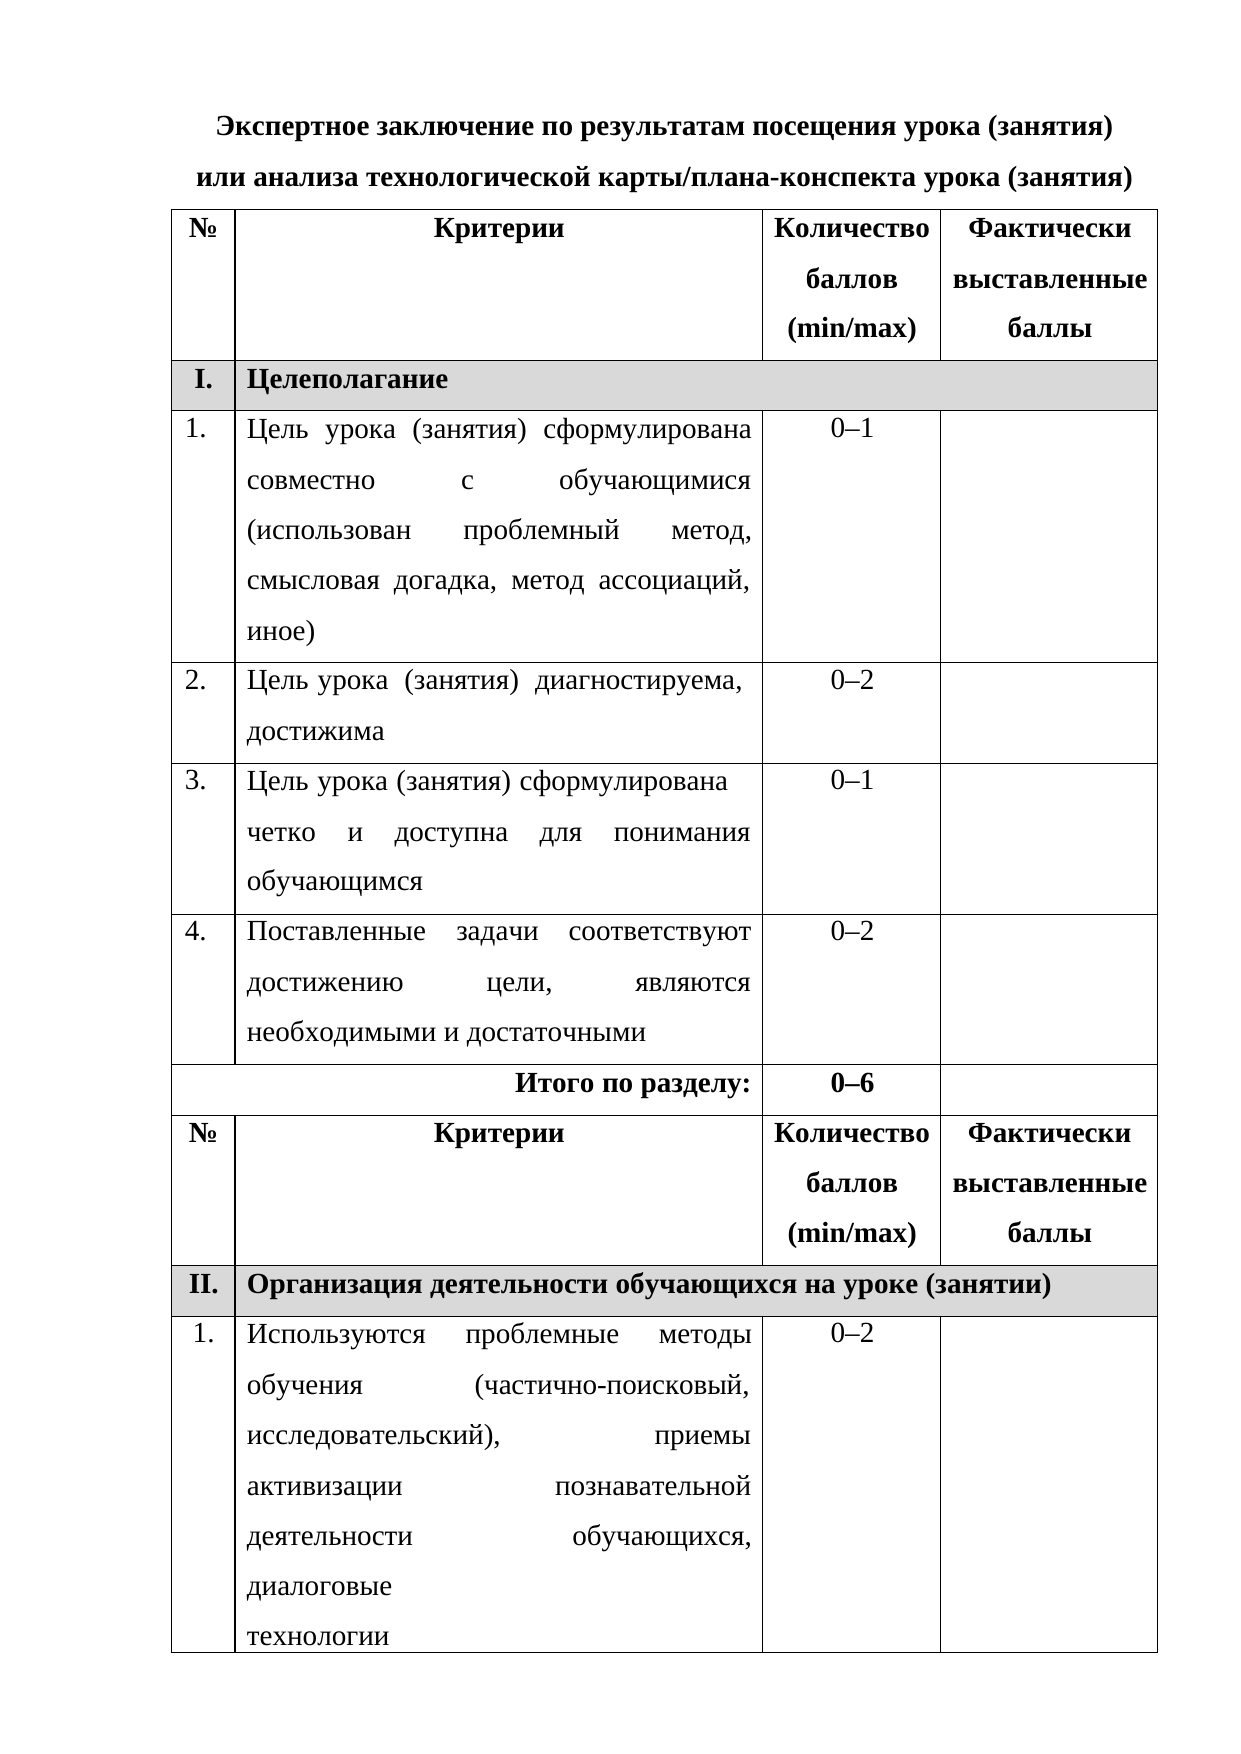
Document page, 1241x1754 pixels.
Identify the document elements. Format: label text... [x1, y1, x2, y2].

table_cell II. [172, 1266, 234, 1316]
table_cell Критерии [236, 1116, 762, 1265]
table_cell Цель урока (занятия) диагностируема, достижима [236, 663, 762, 762]
table_header Количество баллов (min/max) [763, 210, 940, 360]
table_cell [941, 1317, 1157, 1652]
table_cell 0–6 [763, 1065, 940, 1114]
subtitle Экспертное заключение по результатам посещения урока (занятия) или анализа технологической карты/плана-конспекта урока (занятия) [196, 108, 1152, 192]
table_cell Целеполагание [236, 361, 1157, 410]
table_cell Итого по разделу: [172, 1065, 762, 1114]
table_cell Количество баллов (min/max) [763, 1116, 940, 1265]
table_cell 0–1 [763, 764, 940, 913]
table_cell 2. [172, 663, 234, 762]
table_header № [172, 210, 234, 360]
table_cell Поставленные задачи соответствуют достижению цели, являются необходимыми и достаточными [236, 915, 762, 1064]
table_cell Цель урока (занятия) сформулирована четко и доступна для понимания обучающимся [236, 764, 762, 913]
table_cell Фактически выставленные баллы [941, 1116, 1157, 1265]
table_cell 3. [172, 764, 234, 913]
table_cell № [172, 1116, 234, 1265]
table_cell [941, 1065, 1157, 1114]
table_cell [941, 764, 1157, 913]
table_cell Цель урока (занятия) сформулирована совместно с обучающимися (использован проблемный метод, смысловая догадка, метод ассоциаций, иное) [236, 411, 762, 662]
table_header Критерии [236, 210, 762, 360]
table_cell 1. [172, 411, 234, 662]
table_cell 0–2 [763, 663, 940, 762]
table_cell [941, 411, 1157, 662]
table_cell I. [172, 361, 234, 410]
table_cell 0–2 [763, 915, 940, 1064]
table_cell Используются проблемные методы обучения (частично-поисковый, исследовательский), приемы активизации познавательной деятельности обучающихся, диалоговые технологии [236, 1317, 762, 1652]
table_cell 0–1 [763, 411, 940, 662]
table_cell [941, 663, 1157, 762]
table_cell [941, 915, 1157, 1064]
table_cell 1. [172, 1317, 234, 1652]
table_cell 4. [172, 915, 234, 1064]
table_header Фактически выставленные баллы [941, 210, 1157, 360]
table_cell 0–2 [763, 1317, 940, 1652]
table_cell Организация деятельности обучающихся на уроке (занятии) [236, 1266, 1157, 1316]
